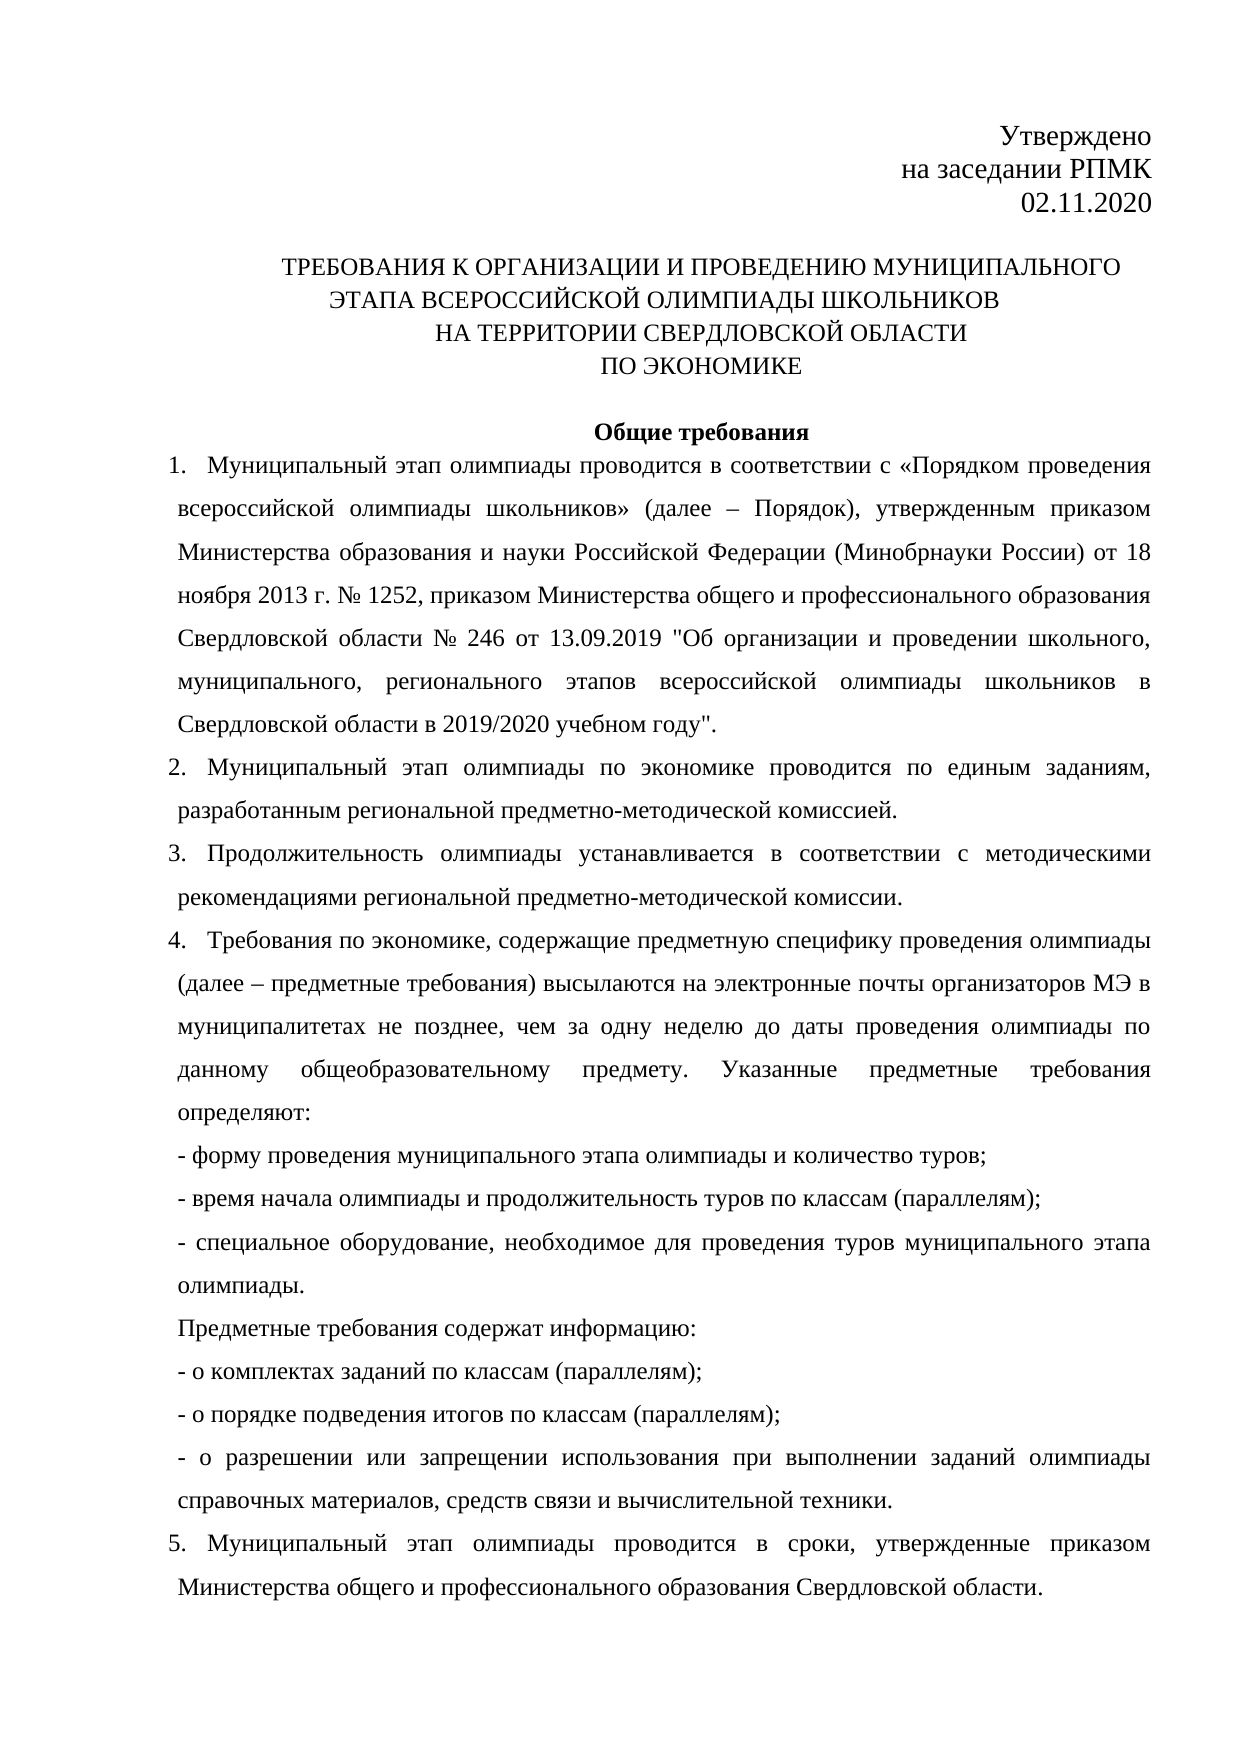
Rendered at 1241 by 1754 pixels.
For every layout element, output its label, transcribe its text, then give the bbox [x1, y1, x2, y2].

text ТРЕБОВАНИЯ К ОРГАНИЗАЦИИ И ПРОВЕДЕНИЮ МУНИЦИПАЛЬНОГО ЭТАПА ВСЕРОССИЙСКОЙ ОЛИМПИАДЫ ШКОЛЬНИКОВ [177, 252, 1152, 314]
text - форму проведения муниципального этапа олимпиады и количество туров; [177, 1140, 1152, 1169]
text на заседании РПМК [177, 152, 1152, 185]
text - о порядке подведения итогов по классам (параллелям); [177, 1399, 1152, 1428]
list Муниципальный этап олимпиады по экономике проводится по единым заданиям, разработанным региональной предметно-методической комиссией. [177, 752, 1152, 824]
text - о комплектах заданий по классам (параллелям); [177, 1356, 1152, 1385]
list Требования по экономике, содержащие предметную специфику проведения олимпиады (далее – предметные требования) высылаются на электронные почты организаторов МЭ в муниципалитетах не позднее, чем за одну неделю до даты проведения олимпиады по данному общеобразовательному предмету. Указанные предметные требования определяют: [177, 925, 1152, 1126]
list Продолжительность олимпиады устанавливается в соответствии с методическими рекомендациями региональной предметно-методической комиссии. [177, 838, 1152, 910]
text НА ТЕРРИТОРИИ СВЕРДЛОВСКОЙ ОБЛАСТИ [177, 318, 1152, 347]
text Общие требования [177, 417, 1152, 446]
text - время начала олимпиады и продолжительность туров по классам (параллелям); [177, 1183, 1152, 1212]
text - о разрешении или запрещении использования при выполнении заданий олимпиады справочных материалов, средств связи и вычислительной техники. [177, 1442, 1152, 1514]
text Предметные требования содержат информацию: [177, 1313, 1152, 1342]
list Муниципальный этап олимпиады проводится в сроки, утвержденные приказом Министерства общего и профессионального образования Свердловской области. [177, 1528, 1152, 1600]
text - специальное оборудование, необходимое для проведения туров муниципального этапа олимпиады. [177, 1227, 1152, 1298]
text ПО ЭКОНОМИКЕ [177, 351, 1152, 380]
list Муниципальный этап олимпиады проводится в соответствии с «Порядком проведения всероссийской олимпиады школьников» (далее – Порядок), утвержденным приказом Министерства образования и науки Российской Федерации (Минобрнауки России) от 18 ноября 2013 г. № 1252, приказом Министерства общего и профессионального образования Свердловской области № 246 от 13.09.2019 "Об организации и проведении школьного, муниципального, регионального этапов всероссийской олимпиады школьников в Свердловской области в 2019/2020 учебном году". [177, 450, 1152, 738]
text 02.11.2020 [177, 185, 1152, 219]
text Утверждено [177, 118, 1152, 152]
